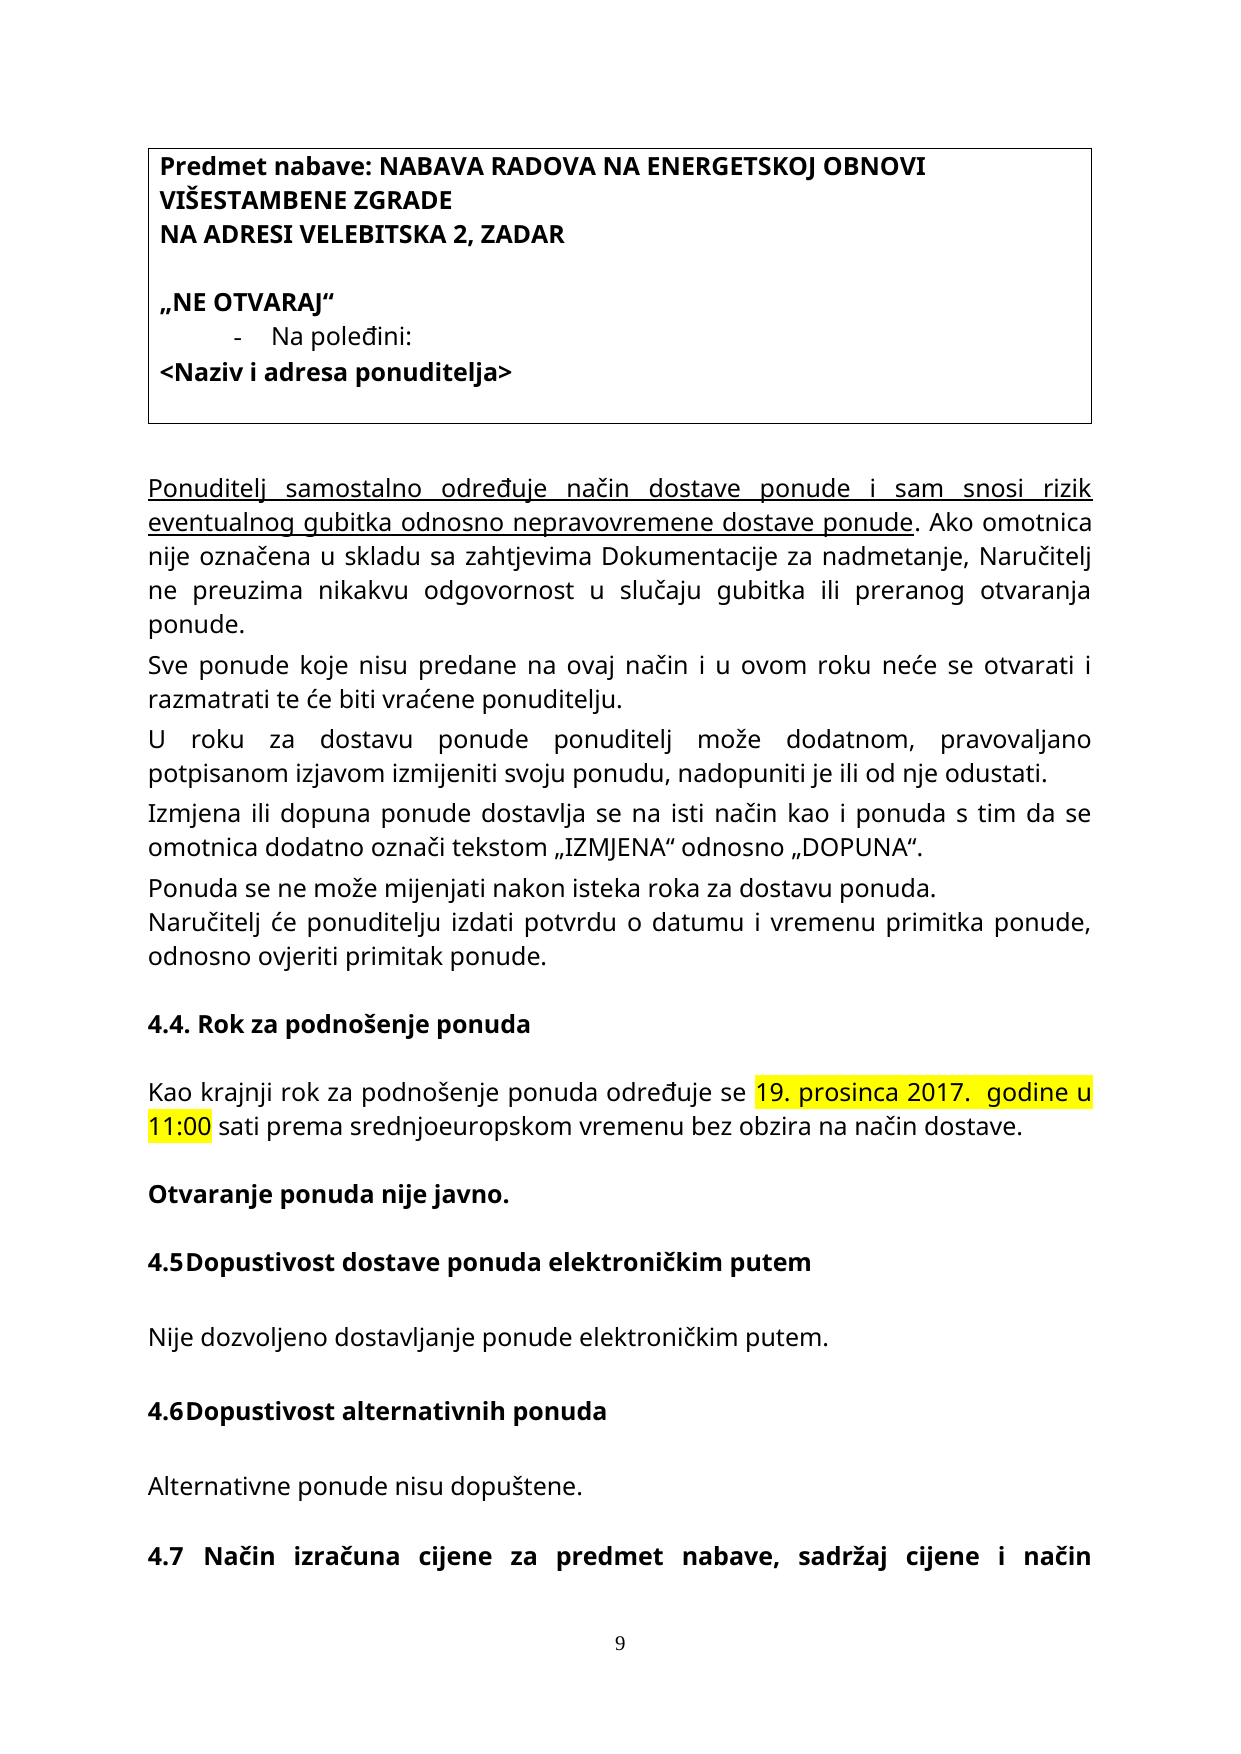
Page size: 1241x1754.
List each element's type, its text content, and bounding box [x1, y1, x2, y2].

list Dopustivost alternativnih ponuda [148, 1394, 1093, 1428]
text Alternativne ponude nisu dopuštene. [148, 1468, 1093, 1502]
text Ponuditelj samostalno određuje način dostave ponude i sam snosi rizik eventualnog gubitka odnosno nepravovremene dostave ponude. Ako omotnica nije označena u skladu sa zahtjevima Dokumentacije za nadmetanje, Naručitelj ne preuzima nikakvu odgovornost u slučaju gubitka ili preranog otvaranja ponude. [148, 501, 1093, 641]
text Sve ponude koje nisu predane na ovaj način i u ovom roku neće se otvarati i razmatrati te će biti vraćene ponuditelju. [148, 647, 1093, 715]
text Naručitelj će ponuditelju izdati potvrdu o datumu i vremenu primitka ponude, odnosno ovjeriti primitak ponude. [148, 904, 1093, 973]
text Kao krajnji rok za podnošenje ponuda određuje se 19. prosinca 2017. godine u 11:00 sati prema srednjoeuropskom vremenu bez obzira na način dostave. [148, 1075, 1093, 1143]
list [148, 1539, 1093, 1573]
text Ponuda se ne može mijenjati nakon isteka roka za dostavu ponuda. [148, 870, 1093, 904]
text 4.4. Rok za podnošenje ponuda [148, 1007, 1093, 1041]
text U roku za dostavu ponude ponuditelj može dodatnom, pravovaljano potpisanom izjavom izmijeniti svoju ponudu, nadopuniti je ili od nje odustati. [148, 722, 1093, 790]
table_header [149, 149, 1091, 423]
text Otvaranje ponuda nije javno. [148, 1177, 1093, 1211]
text Nije dozvoljeno dostavljanje ponude elektroničkim putem. [148, 1319, 1093, 1353]
text Izmjena ili dopuna ponude dostavlja se na isti način kao i ponuda s tim da se omotnica dodatno označi tekstom „IZMJENA“ odnosno „DOPUNA“. [148, 796, 1093, 864]
list Dopustivost dostave ponuda elektroničkim putem [148, 1245, 1093, 1279]
text Ponuditelj samostalno određuje način dostave ponude i sam snosi rizik eventualnog gubitka odnosno nepravovremene dostave ponude. Ako omotnica nije označena u skladu sa zahtjevima Dokumentacije za nadmetanje, Naručitelj ne preuzima nikakvu odgovornost u slučaju gubitka ili preranog otvaranja ponude. [148, 471, 1093, 499]
